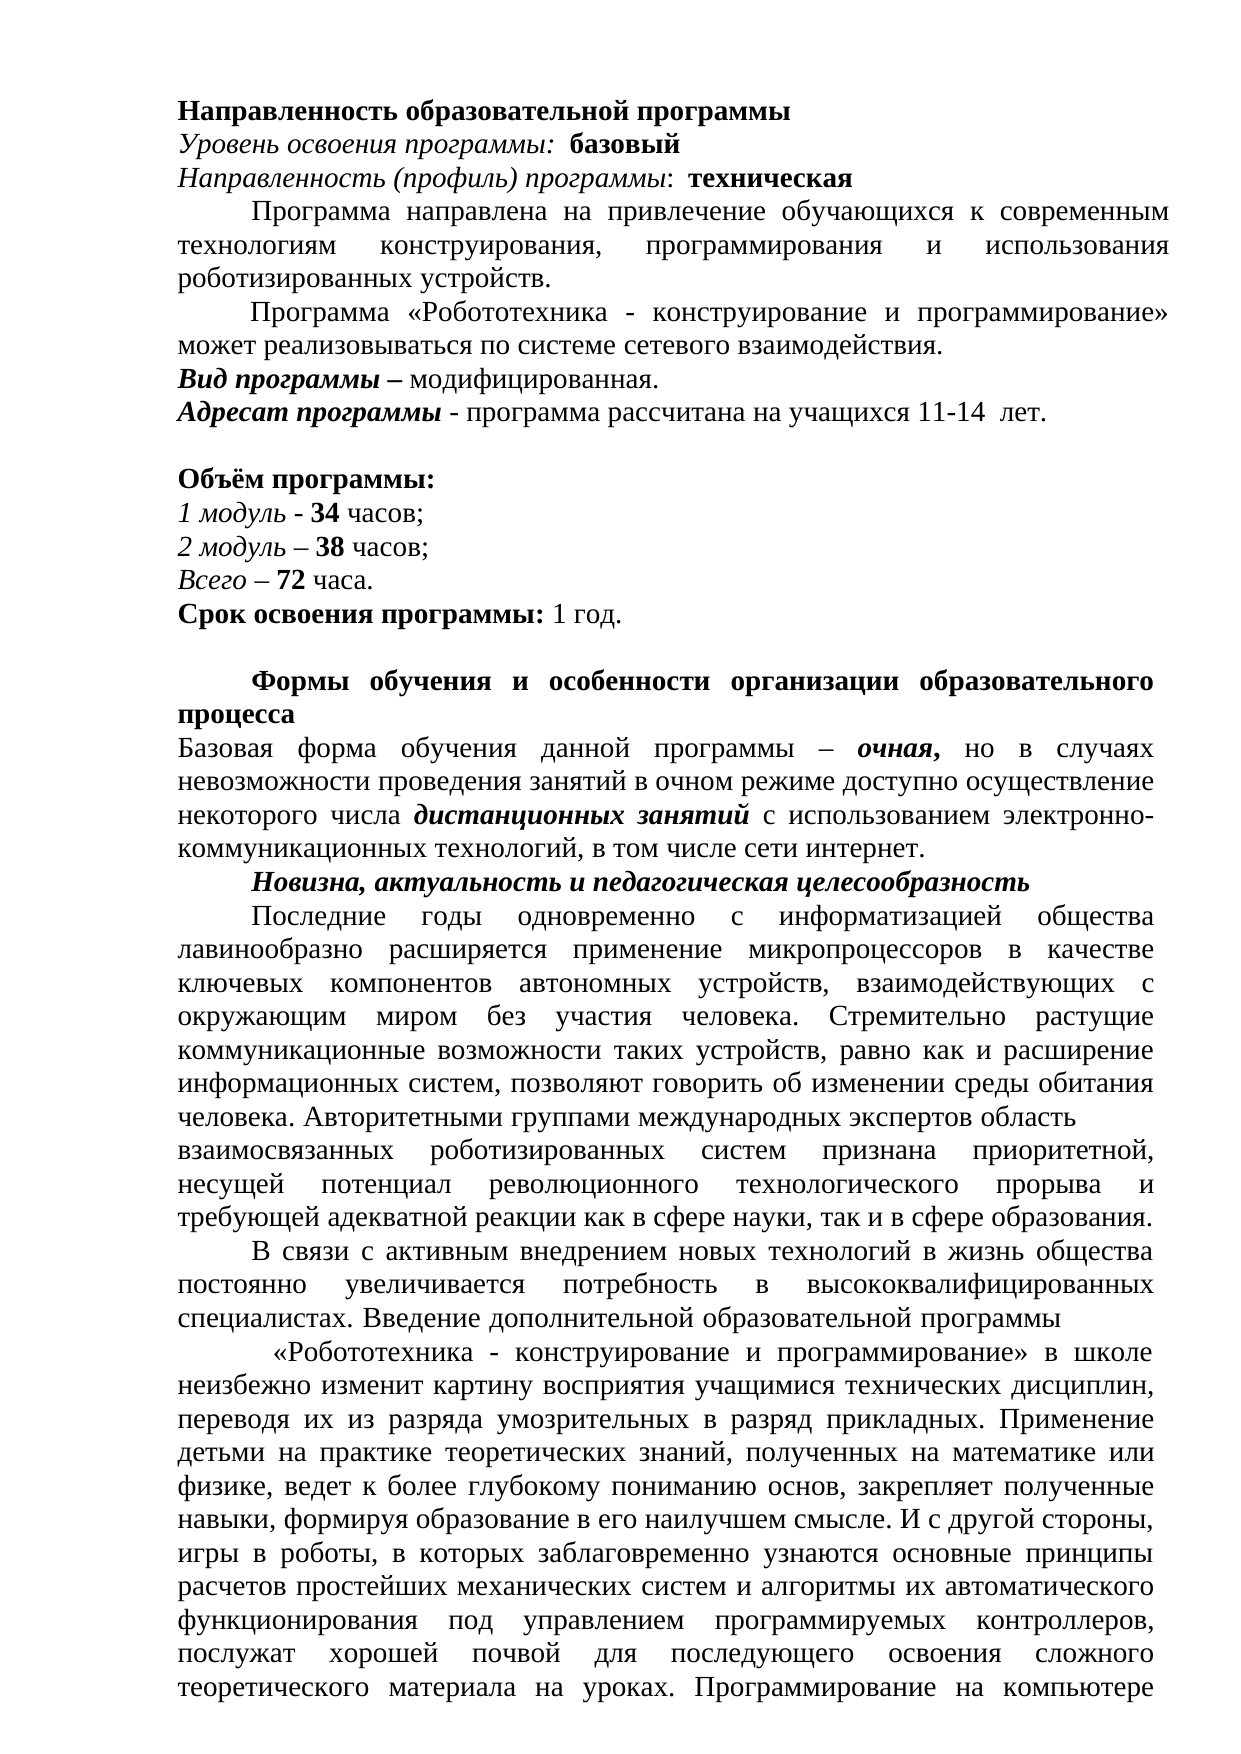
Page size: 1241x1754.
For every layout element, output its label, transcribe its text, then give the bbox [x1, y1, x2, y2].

subtitle Новизна, актуальность и педагогическая целесообразность [251, 864, 1154, 898]
text Всего – 72 часа. [177, 562, 1151, 596]
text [177, 1334, 1154, 1703]
text Последние годы одновременно с информатизацией общества лавинообразно расширяется применение микропроцессоров в качестве ключевых компонентов автономных устройств, взаимодействующих с окружающим миром без участия человека. Стремительно растущие коммуникационные возможности таких устройств, равно как и расширение информационных систем, позволяют говорить об изменении среды обитания человека. Авторитетными группами международных экспертов область [177, 898, 1154, 1132]
list модуль – 38 часов; [177, 529, 1151, 562]
text Программа «Робототехника - конструирование и программирование» может реализовываться по системе сетевого взаимодействия. [177, 294, 1169, 361]
text Программа направлена на привлечение обучающихся к современным технологиям конструирования, программирования и использования роботизированных устройств. [177, 193, 1169, 294]
text В связи с активным внедрением новых технологий в жизнь общества постоянно увеличивается потребность в высококвалифицированных специалистах. Введение дополнительной образовательной программы [177, 1233, 1154, 1334]
text Вид программы – модифицированная. [177, 361, 1169, 394]
text Адресат программы - программа рассчитана на учащихся 11-14 лет. [177, 394, 1169, 428]
text Уровень освоения программы: базовый [177, 126, 1169, 160]
text взаимосвязанных роботизированных систем признана приоритетной, несущей потенциал революционного технологического прорыва и требующей адекватной реакции как в сфере науки, так и в сфере образования. [177, 1132, 1154, 1233]
subtitle Объём программы: [177, 462, 1151, 495]
text Базовая форма обучения данной программы – очная, но в случаях невозможности проведения занятий в очном режиме доступно осуществление некоторого числа дистанционных занятий с использованием электронно- коммуникационных технологий, в том числе сети интернет. [177, 730, 1154, 864]
list модуль - 34 часов; [177, 495, 1151, 529]
subtitle Формы обучения и особенности организации образовательного процесса [177, 663, 1154, 730]
subtitle Срок освоения программы: 1 год. [177, 596, 1151, 629]
subtitle Направленность образовательной программы [177, 93, 1151, 126]
text Направленность (профиль) программы: техническая [177, 160, 1169, 193]
